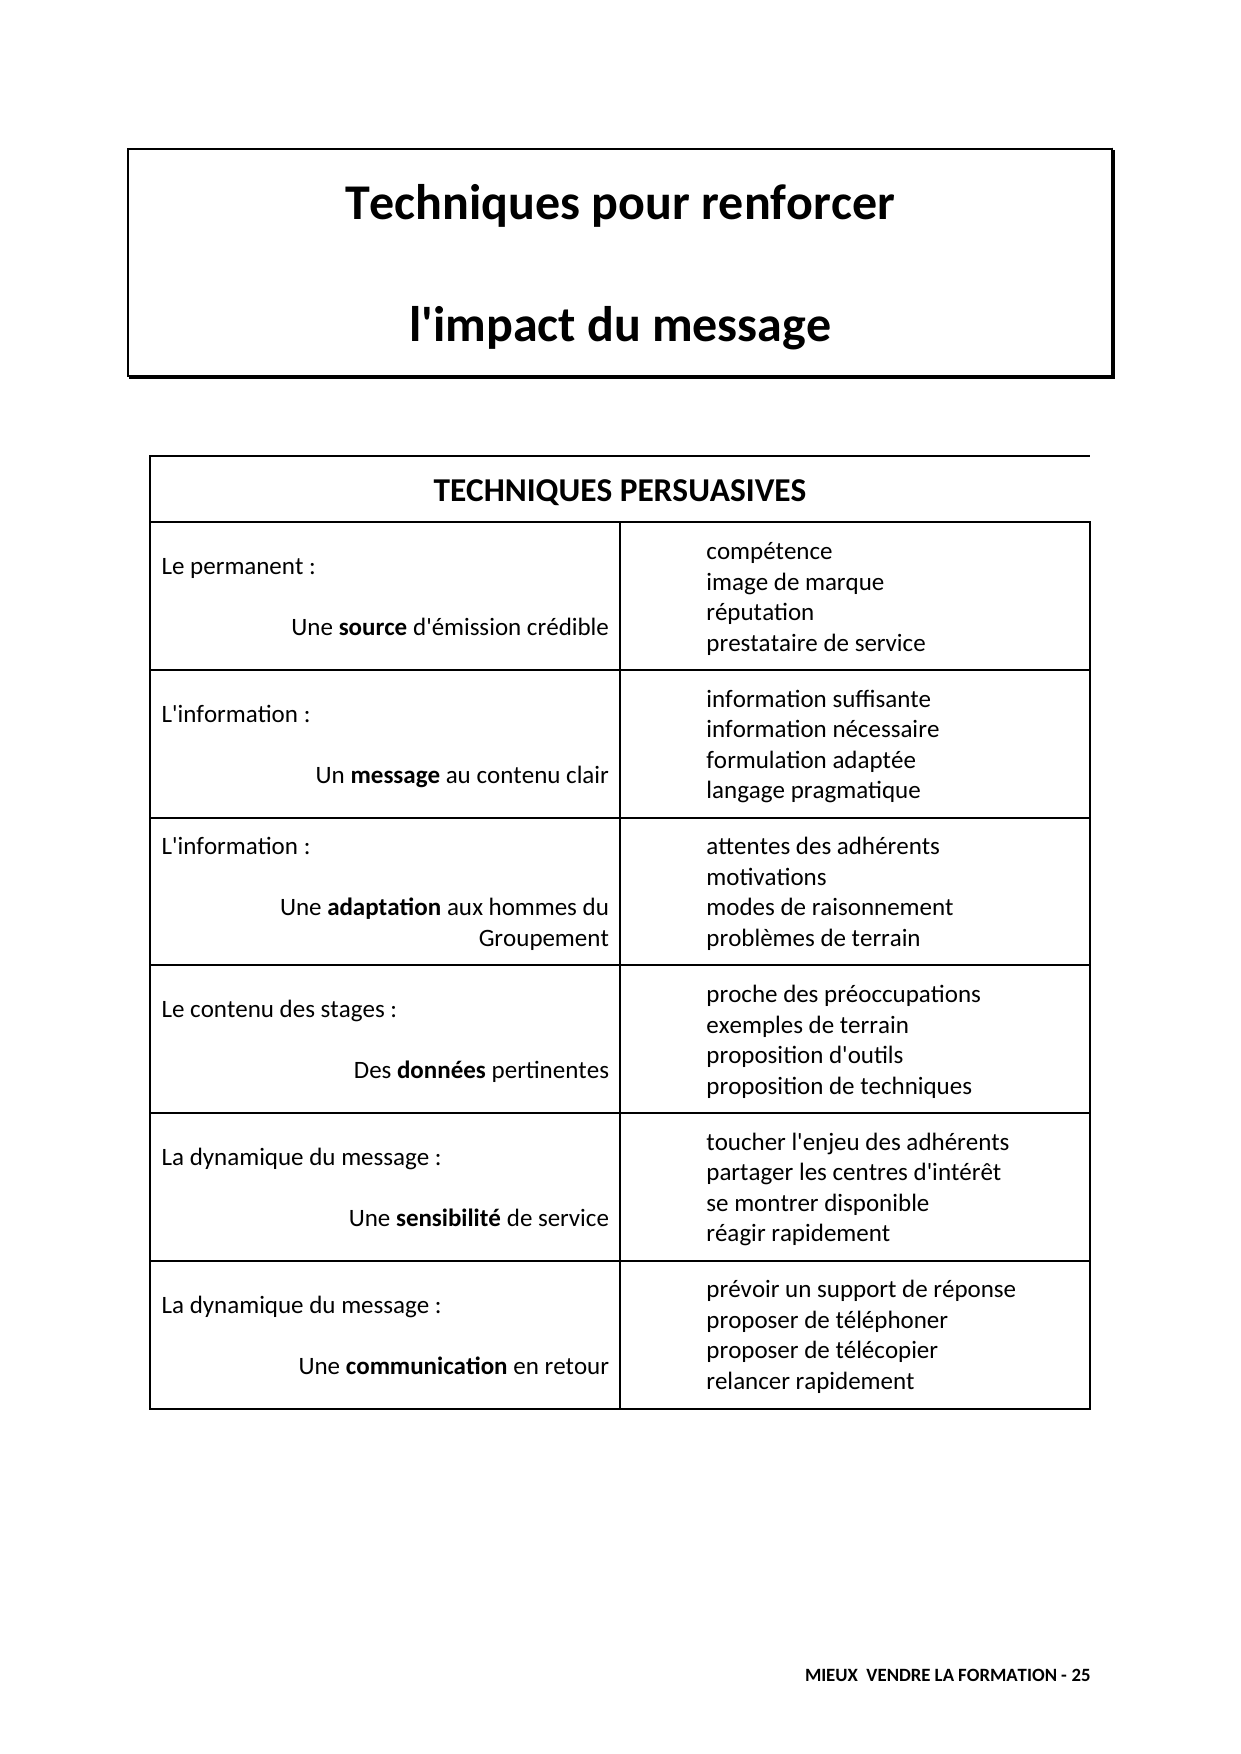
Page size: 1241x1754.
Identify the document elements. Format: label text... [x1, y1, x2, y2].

text Techniques pour renforcer [129, 150, 1111, 232]
text l'impact du message [129, 270, 1111, 375]
table_cell prévoir un support de réponse proposer de téléphoner proposer de télécopier relancer rapidement [621, 1262, 1089, 1407]
table_header TECHNIQUES PERSUASIVES [151, 457, 1090, 521]
table_cell attentes des adhérents motivations modes de raisonnement problèmes de terrain [621, 819, 1089, 964]
table_cell L'information : Une adaptation aux hommes du Groupement [151, 819, 619, 964]
table_cell proche des préoccupations exemples de terrain proposition d'outils proposition de techniques [621, 966, 1089, 1112]
table_cell L'information : Un message au contenu clair [151, 671, 619, 817]
table_cell Le contenu des stages : Des données pertinentes [151, 966, 619, 1112]
table_cell toucher l'enjeu des adhérents partager les centres d'intérêt se montrer disponible réagir rapidement [621, 1114, 1089, 1260]
table_cell La dynamique du message : Une communication en retour [151, 1262, 619, 1407]
table_cell Le permanent : Une source d'émission crédible [151, 523, 619, 669]
table_cell information suffisante information nécessaire formulation adaptée langage pragmatique [621, 671, 1089, 817]
table_cell compétence image de marque réputation prestataire de service [621, 523, 1089, 669]
table_cell La dynamique du message : Une sensibilité de service [151, 1114, 619, 1260]
